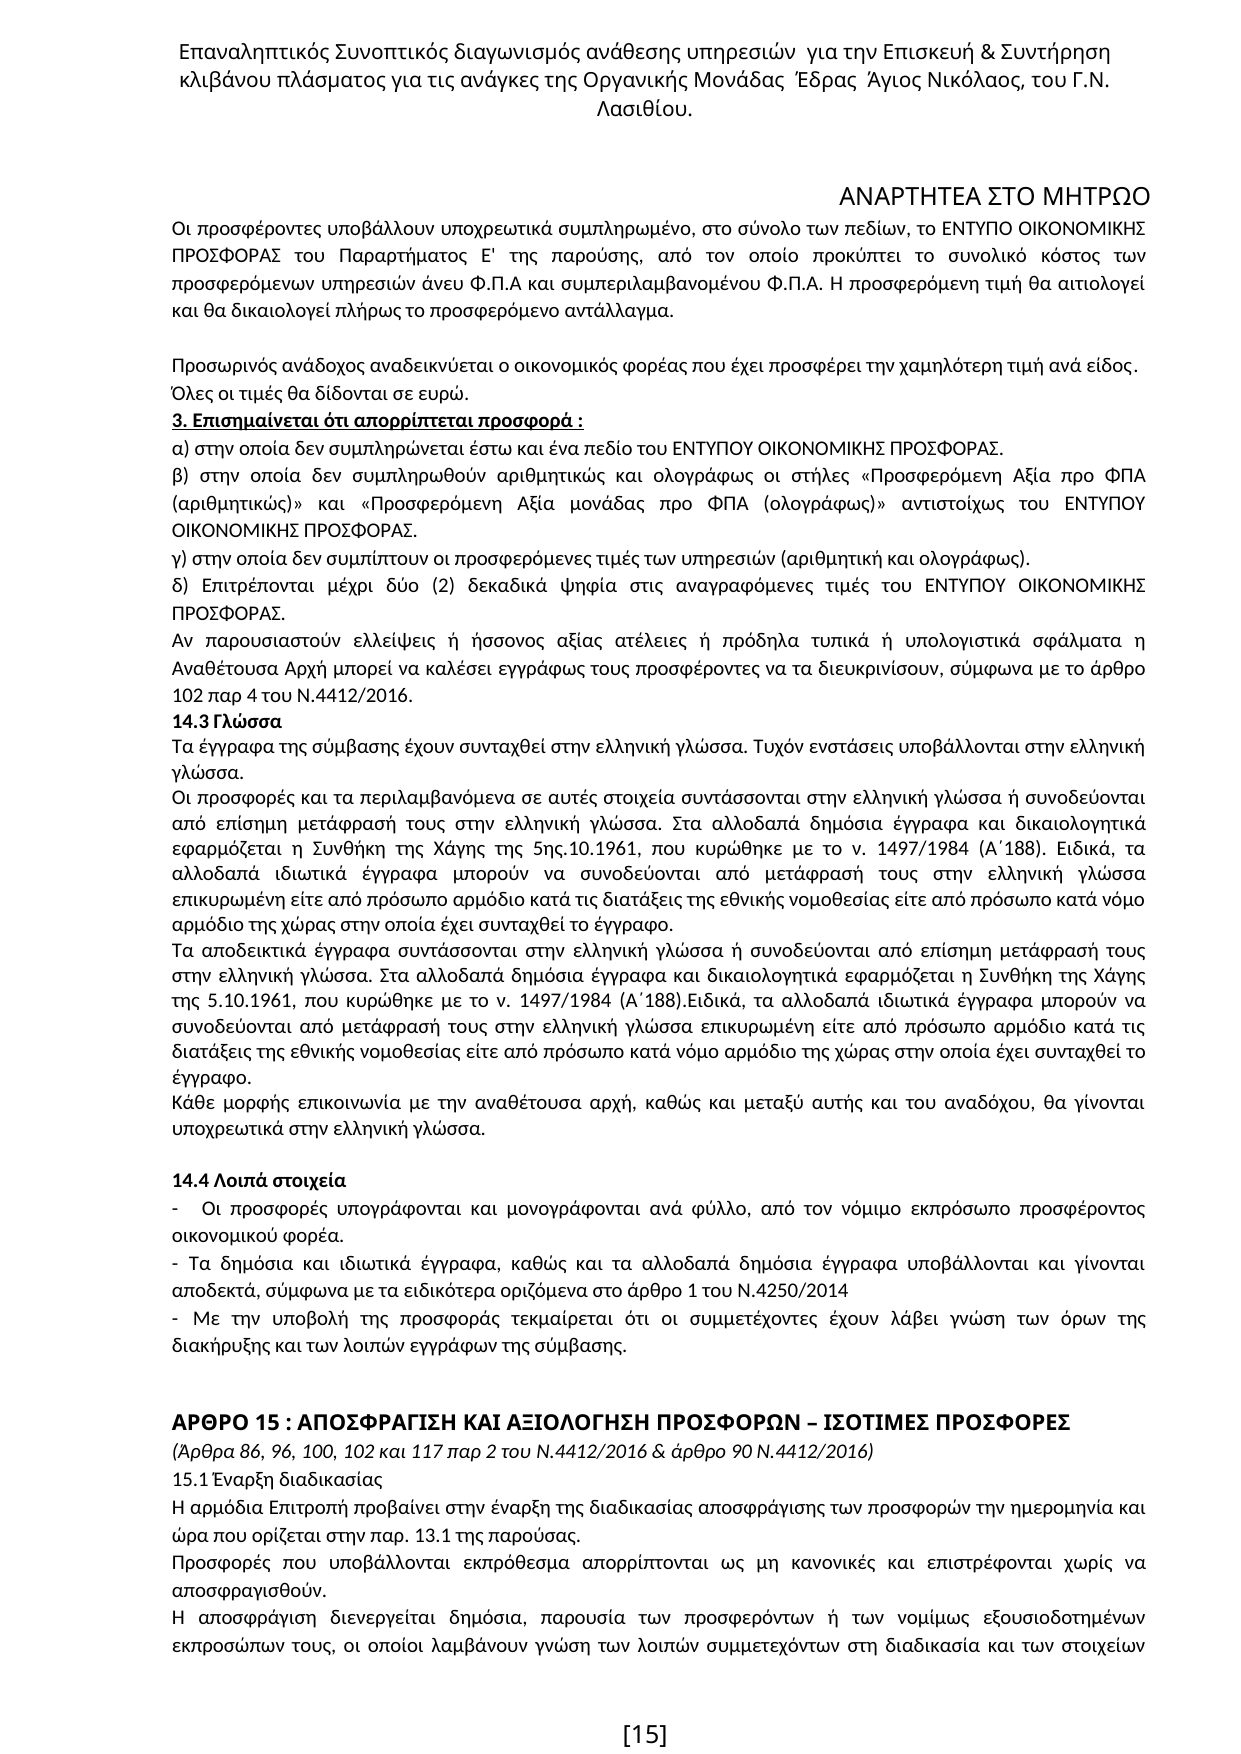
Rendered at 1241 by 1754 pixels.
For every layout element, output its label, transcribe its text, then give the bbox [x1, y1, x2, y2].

text Κάθε μορφής επικοινωνία με την αναθέτουσα αρχή, καθώς και μεταξύ αυτής και του αναδόχου, θα γίνονται υποχρεωτικά στην ελληνική γλώσσα. [172, 1089, 1147, 1140]
list Με την υποβολή της προσφοράς τεκμαίρεται ότι οι συμμετέχοντες έχουν λάβει γνώση των όρων της διακήρυξης και των λοιπών εγγράφων της σύμβασης. [172, 1303, 1147, 1358]
text Τα έγγραφα της σύμβασης έχουν συνταχθεί στην ελληνική γλώσσα. Τυχόν ενστάσεις υποβάλλονται στην ελληνική γλώσσα. [172, 733, 1147, 784]
text α) στην οποία δεν συμπληρώνεται έστω και ένα πεδίο του ΕΝΤΥΠΟΥ ΟΙΚΟΝΟΜΙΚΗΣ ΠΡΟΣΦΟΡΑΣ. [172, 433, 1147, 461]
list Τα δημόσια και ιδιωτικά έγγραφα, καθώς και τα αλλοδαπά δημόσια έγγραφα υποβάλλονται και γίνονται αποδεκτά, σύμφωνα με τα ειδικότερα οριζόμενα στο άρθρο 1 του Ν.4250/2014 [172, 1248, 1147, 1303]
text Αν παρουσιαστούν ελλείψεις ή ήσσονος αξίας ατέλειες ή πρόδηλα τυπικά ή υπολογιστικά σφάλματα η Αναθέτουσα Αρχή μπορεί να καλέσει εγγράφως τους προσφέροντες να τα διευκρινίσουν, σύμφωνα με το άρθρο 102 παρ 4 του Ν.4412/2016. [172, 626, 1147, 708]
list Λοιπά στοιχεία [172, 1166, 1147, 1193]
text γ) στην οποία δεν συμπίπτουν οι προσφερόμενες τιμές των υπηρεσιών (αριθμητική και ολογράφως). [172, 543, 1147, 571]
text 3. Επισημαίνεται ότι απορρίπτεται προσφορά : [172, 406, 599, 433]
text Τα αποδεικτικά έγγραφα συντάσσονται στην ελληνική γλώσσα ή συνοδεύονται από επίσημη μετάφρασή τους στην ελληνική γλώσσα. Στα αλλοδαπά δημόσια έγγραφα και δικαιολογητικά εφαρμόζεται η Συνθήκη της Χάγης της 5.10.1961, που κυρώθηκε με το ν. 1497/1984 (Α΄188).Ειδικά, τα αλλοδαπά ιδιωτικά έγγραφα μπορούν να συνοδεύονται από μετάφρασή τους στην ελληνική γλώσσα επικυρωμένη είτε από πρόσωπο αρμόδιο κατά τις διατάξεις της εθνικής νομοθεσίας είτε από πρόσωπο κατά νόμο αρμόδιο της χώρας στην οποία έχει συνταχθεί το έγγραφο. [172, 937, 1147, 1089]
text 14.3 Γλώσσα [172, 708, 1147, 733]
text Η αρμόδια Επιτροπή προβαίνει στην έναρξη της διαδικασίας αποσφράγισης των προσφορών την ημερομηνία και ώρα που ορίζεται στην παρ. 13.1 της παρούσας. [172, 1492, 1147, 1548]
text (Άρθρα 86, 96, 100, 102 και 117 παρ 2 του Ν.4412/2016 & άρθρο 90 Ν.4412/2016) [172, 1436, 1147, 1464]
text Όλες οι τιμές θα δίδονται σε ευρώ. [172, 378, 599, 406]
list Οι προσφορές υπογράφονται και μονογράφονται ανά φύλλο, από τον νόμιμο εκπρόσωπο προσφέροντος οικονομικού φορέα. [172, 1193, 1147, 1248]
text Προσφορές που υποβάλλονται εκπρόθεσμα απορρίπτονται ως μη κανονικές και επιστρέφονται χωρίς να αποσφραγισθούν. [172, 1548, 1147, 1603]
text δ) Επιτρέπονται μέχρι δύο (2) δεκαδικά ψηφία στις αναγραφόμενες τιμές του ΕΝΤΥΠΟΥ ΟΙΚΟΝΟΜΙΚΗΣ ΠΡΟΣΦΟΡΑΣ. [172, 571, 1147, 626]
text Οι προσφέροντες υποβάλλουν υποχρεωτικά συμπληρωμένο, στο σύνολο των πεδίων, το ΕΝΤΥΠΟ ΟΙΚΟΝΟΜΙΚΗΣ ΠΡΟΣΦΟΡΑΣ του Παραρτήματος Ε' της παρούσης, από τον οποίο προκύπτει το συνολικό κόστος των προσφερόμενων υπηρεσιών άνευ Φ.Π.Α και συμπεριλαμβανομένου Φ.Π.Α. Η προσφερόμενη τιμή θα αιτιολογεί και θα δικαιολογεί πλήρως το προσφερόμενο αντάλλαγμα. [172, 213, 1147, 323]
text 15.1 Έναρξη διαδικασίας [172, 1464, 1147, 1492]
text Οι προσφορές και τα περιλαμβανόμενα σε αυτές στοιχεία συντάσσονται στην ελληνική γλώσσα ή συνοδεύονται από επίσημη μετάφρασή τους στην ελληνική γλώσσα. Στα αλλοδαπά δημόσια έγγραφα και δικαιολογητικά εφαρμόζεται η Συνθήκη της Χάγης της 5ης.10.1961, που κυρώθηκε με το ν. 1497/1984 (Α΄188). Ειδικά, τα αλλοδαπά ιδιωτικά έγγραφα μπορούν να συνοδεύονται από μετάφρασή τους στην ελληνική γλώσσα επικυρωμένη είτε από πρόσωπο αρμόδιο κατά τις διατάξεις της εθνικής νομοθεσίας είτε από πρόσωπο κατά νόμο αρμόδιο της χώρας στην οποία έχει συνταχθεί το έγγραφο. [172, 784, 1147, 937]
text Προσωρινός ανάδοχος αναδεικνύεται ο οικονομικός φορέας που έχει προσφέρει την χαμηλότερη τιμή ανά είδος. [172, 351, 1142, 378]
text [172, 1603, 1147, 1658]
text ΑΡΘΡΟ 15 : ΑΠΟΣΦΡΑΓΙΣΗ ΚΑΙ ΑΞΙΟΛΟΓΗΣΗ ΠΡΟΣΦΟΡΩΝ – ΙΣΟΤΙΜΕΣ ΠΡΟΣΦΟΡΕΣ [172, 1408, 1151, 1436]
text β) στην οποία δεν συμπληρωθούν αριθμητικώς και ολογράφως οι στήλες «Προσφερόμενη Αξία προ ΦΠΑ (αριθμητικώς)» και «Προσφερόμενη Αξία μονάδας προ ΦΠΑ (ολογράφως)» αντιστοίχως του ΕΝΤΥΠΟΥ ΟΙΚΟΝΟΜΙΚΗΣ ΠΡΟΣΦΟΡΑΣ. [172, 461, 1147, 543]
